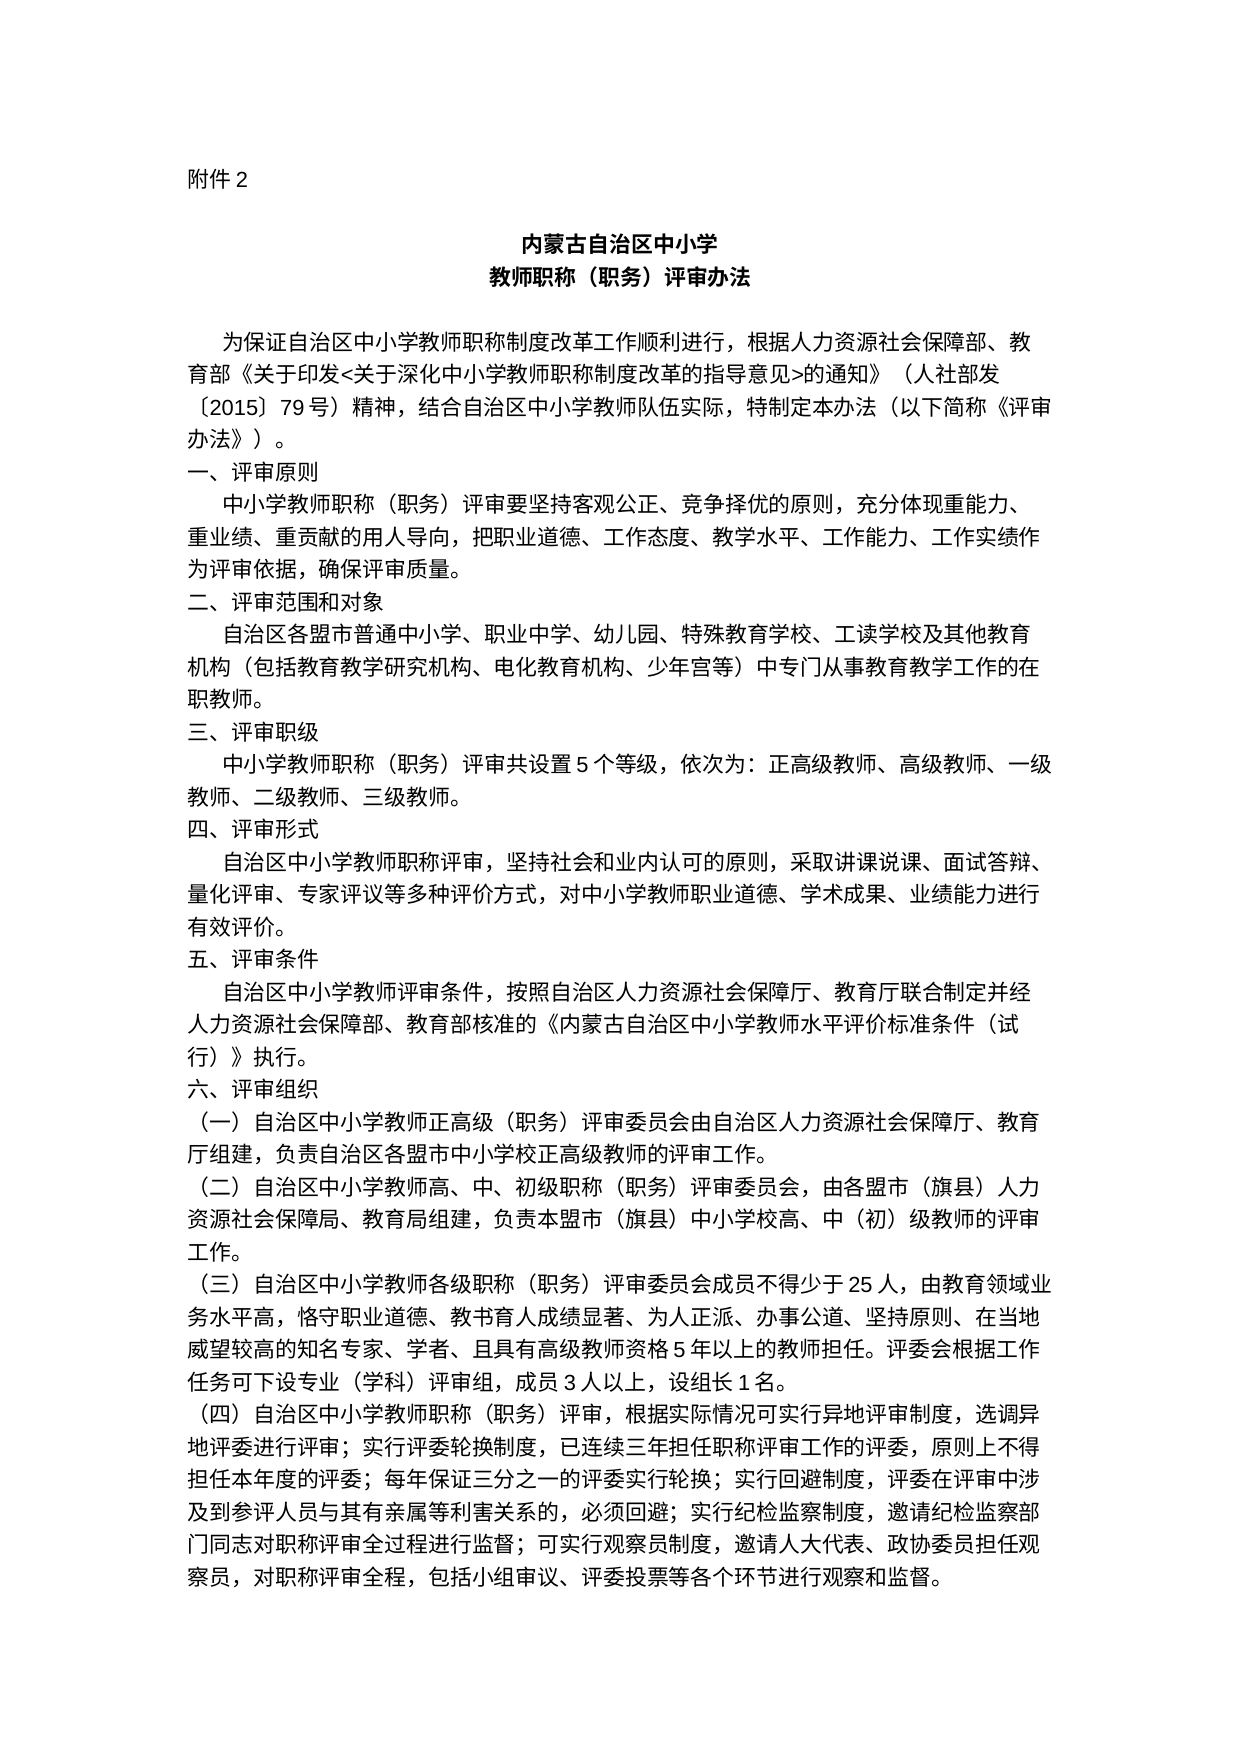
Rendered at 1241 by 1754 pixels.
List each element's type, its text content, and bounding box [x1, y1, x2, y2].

text 附件2 [187, 162, 1053, 194]
text 为保证自治区中小学教师职称制度改革工作顺利进行，根据人力资源社会保障部、教育部《关于印发<关于深化中小学教师职称制度改革的指导意见>的通知》（人社部发〔2015〕79号）精神，结合自治区中小学教师队伍实际，特制定本办法（以下简称《评审办法》）。 [187, 324, 1053, 454]
text 三、评审职级 [187, 714, 1053, 747]
text 一、评审原则 [187, 454, 1053, 487]
text 教师职称（职务）评审办法 [187, 259, 1053, 292]
text 二、评审范围和对象 [187, 584, 1053, 617]
text 自治区中小学教师评审条件，按照自治区人力资源社会保障厅、教育厅联合制定并经人力资源社会保障部、教育部核准的《内蒙古自治区中小学教师水平评价标准条件（试行）》执行。 [187, 974, 1053, 1072]
text 中小学教师职称（职务）评审共设置5个等级，依次为：正高级教师、高级教师、一级教师、二级教师、三级教师。 [187, 747, 1053, 812]
text （四）自治区中小学教师职称（职务）评审，根据实际情况可实行异地评审制度，选调异地评委进行评审；实行评委轮换制度，已连续三年担任职称评审工作的评委，原则上不得担任本年度的评委；每年保证三分之一的评委实行轮换；实行回避制度，评委在评审中涉及到参评人员与其有亲属等利害关系的，必须回避；实行纪检监察制度，邀请纪检监察部门同志对职称评审全过程进行监督；可实行观察员制度，邀请人大代表、政协委员担任观察员，对职称评审全程，包括小组审议、评委投票等各个环节进行观察和监督。 [187, 1397, 1053, 1592]
text 自治区各盟市普通中小学、职业中学、幼儿园、特殊教育学校、工读学校及其他教育机构（包括教育教学研究机构、电化教育机构、少年宫等）中专门从事教育教学工作的在职教师。 [187, 617, 1053, 714]
text 四、评审形式 [187, 812, 1053, 844]
text （一）自治区中小学教师正高级（职务）评审委员会由自治区人力资源社会保障厅、教育厅组建，负责自治区各盟市中小学校正高级教师的评审工作。 [187, 1104, 1053, 1169]
text （三）自治区中小学教师各级职称（职务）评审委员会成员不得少于25人，由教育领域业务水平高，恪守职业道德、教书育人成绩显著、为人正派、办事公道、坚持原则、在当地威望较高的知名专家、学者、且具有高级教师资格5年以上的教师担任。评委会根据工作任务可下设专业（学科）评审组，成员3人以上，设组长1名。 [187, 1267, 1053, 1397]
text 内蒙古自治区中小学 [187, 227, 1053, 259]
text 六、评审组织 [187, 1072, 1053, 1104]
text 自治区中小学教师职称评审，坚持社会和业内认可的原则，采取讲课说课、面试答辩、量化评审、专家评议等多种评价方式，对中小学教师职业道德、学术成果、业绩能力进行有效评价。 [187, 844, 1053, 942]
text （二）自治区中小学教师高、中、初级职称（职务）评审委员会，由各盟市（旗县）人力资源社会保障局、教育局组建，负责本盟市（旗县）中小学校高、中（初）级教师的评审工作。 [187, 1169, 1053, 1267]
text 五、评审条件 [187, 942, 1053, 974]
text 中小学教师职称（职务）评审要坚持客观公正、竞争择优的原则，充分体现重能力、重业绩、重贡献的用人导向，把职业道德、工作态度、教学水平、工作能力、工作实绩作为评审依据，确保评审质量。 [187, 487, 1053, 584]
